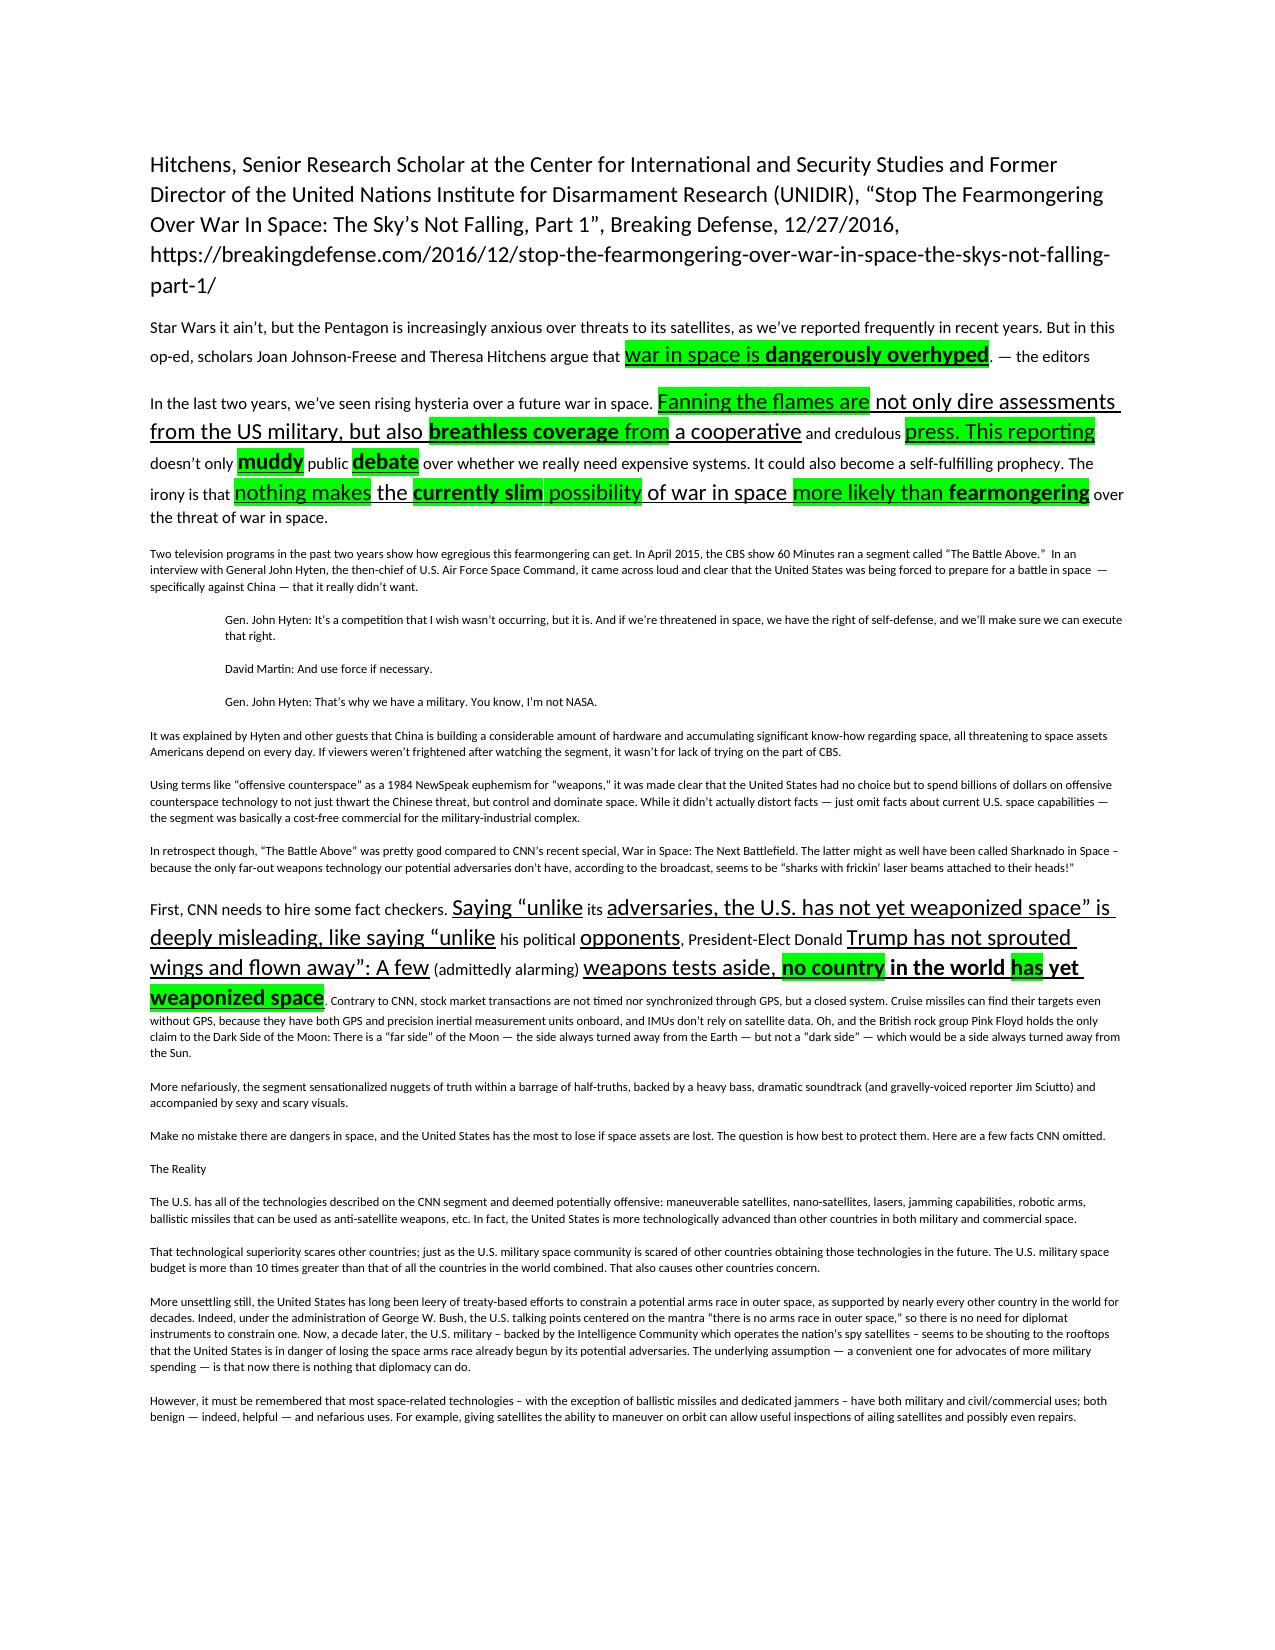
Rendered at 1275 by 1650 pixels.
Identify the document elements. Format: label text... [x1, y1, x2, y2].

text The Reality [150, 1161, 1125, 1177]
text More nefariously, the segment sensationalized nuggets of truth within a barrage of half-truths, backed by a heavy bass, dramatic soundtrack (and gravelly-voiced reporter Jim Sciutto) and accompanied by sexy and scary visuals. [150, 1079, 1125, 1111]
text The U.S. has all of the technologies described on the CNN segment and deemed potentially offensive: maneuverable satellites, nano-satellites, lasers, jamming capabilities, robotic arms, ballistic missiles that can be used as anti-satellite weapons, etc. In fact, the United States is more technologically advanced than other countries in both military and commercial space. [150, 1194, 1125, 1226]
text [150, 150, 1125, 299]
text First, CNN needs to hire some fact checkers. Saying “unlike its adversaries, the U.S. has not yet weaponized space” is deeply misleading, like saying “unlike his political opponents, President-Elect Donald Trump has not sprouted wings and flown away”: A few (admittedly alarming) weapons tests aside, no country in the world has yet weaponized space. Contrary to CNN, stock market transactions are not timed nor synchronized through GPS, but a closed system. Cruise missiles can find their targets even without GPS, because they have both GPS and precision inertial measurement units onboard, and IMUs don’t rely on satellite data. Oh, and the British rock group Pink Floyd holds the only claim to the Dark Side of the Moon: There is a “far side” of the Moon — the side always turned away from the Earth — but not a “dark side” — which would be a side always turned away from the Sun. [150, 893, 1125, 1061]
text However, it must be remembered that most space-related technologies – with the exception of ballistic missiles and dedicated jammers – have both military and civil/commercial uses; both benign — indeed, helpful — and nefarious uses. For example, giving satellites the ability to maneuver on orbit can allow useful inspections of ailing satellites and possibly even repairs. [150, 1393, 1125, 1424]
text In retrospect though, “The Battle Above” was pretty good compared to CNN’s recent special, War in Space: The Next Battlefield. The latter might as well have been called Sharknado in Space – because the only far-out weapons technology our potential adversaries don’t have, according to the broadcast, seems to be “sharks with frickin’ laser beams attached to their heads!” [150, 843, 1125, 875]
text Gen. John Hyten: It’s a competition that I wish wasn’t occurring, but it is. And if we’re threatened in space, we have the right of self-defense, and we’ll make sure we can execute that right. [225, 612, 1125, 644]
text Star Wars it ain’t, but the Pentagon is increasingly anxious over threats to its satellites, as we’ve reported frequently in recent years. But in this op-ed, scholars Joan Johnson-Freese and Theresa Hitchens argue that war in space is dangerously overhyped. — the editors [150, 318, 1125, 368]
text Two television programs in the past two years show how egregious this fearmongering can get. In April 2015, the CBS show 60 Minutes ran a segment called “The Battle Above.” In an interview with General John Hyten, the then-chief of U.S. Air Force Space Command, it came across loud and clear that the United States was being forced to prepare for a battle in space — specifically against China — that it really didn’t want. [150, 546, 1125, 594]
text It was explained by Hyten and other guests that China is building a considerable amount of hardware and accumulating significant know-how regarding space, all threatening to space assets Americans depend on every day. If viewers weren’t frightened after watching the segment, it wasn’t for lack of trying on the part of CBS. [150, 728, 1125, 759]
text Using terms like “offensive counterspace” as a 1984 NewSpeak euphemism for “weapons,” it was made clear that the United States had no choice but to spend billions of dollars on offensive counterspace technology to not just thwart the Chinese threat, but control and dominate space. While it didn’t actually distort facts — just omit facts about current U.S. space capabilities — the segment was basically a cost-free commercial for the military-industrial complex. [150, 777, 1125, 826]
text Make no mistake there are dangers in space, and the United States has the most to lose if space assets are lost. The question is how best to protect them. Here are a few facts CNN omitted. [150, 1128, 1125, 1144]
text That technological superiority scares other countries; just as the U.S. military space community is scared of other countries obtaining those technologies in the future. The U.S. military space budget is more than 10 times greater than that of all the countries in the world combined. That also causes other countries concern. [150, 1244, 1125, 1276]
text David Martin: And use force if necessary. [225, 661, 1125, 677]
text In the last two years, we’ve seen rising hysteria over a future war in space. Fanning the flames are not only dire assessments from the US military, but also breathless coverage from a cooperative and credulous press. This reporting doesn’t only muddy public debate over whether we really need expensive systems. It could also become a self-fulfilling prophecy. The irony is that nothing makes the currently slim possibility of war in space more likely than fearmongering over the threat of war in space. [150, 387, 1125, 528]
text Gen. John Hyten: That’s why we have a military. You know, I’m not NASA. [225, 694, 1125, 710]
text More unsettling still, the United States has long been leery of treaty-based efforts to constrain a potential arms race in outer space, as supported by nearly every other country in the world for decades. Indeed, under the administration of George W. Bush, the U.S. talking points centered on the mantra “there is no arms race in outer space,” so there is no need for diplomat instruments to constrain one. Now, a decade later, the U.S. military – backed by the Intelligence Community which operates the nation’s spy satellites – seems to be shouting to the rooftops that the United States is in danger of losing the space arms race already begun by its potential adversaries. The underlying assumption — a convenient one for advocates of more military spending — is that now there is nothing that diplomacy can do. [150, 1294, 1125, 1375]
